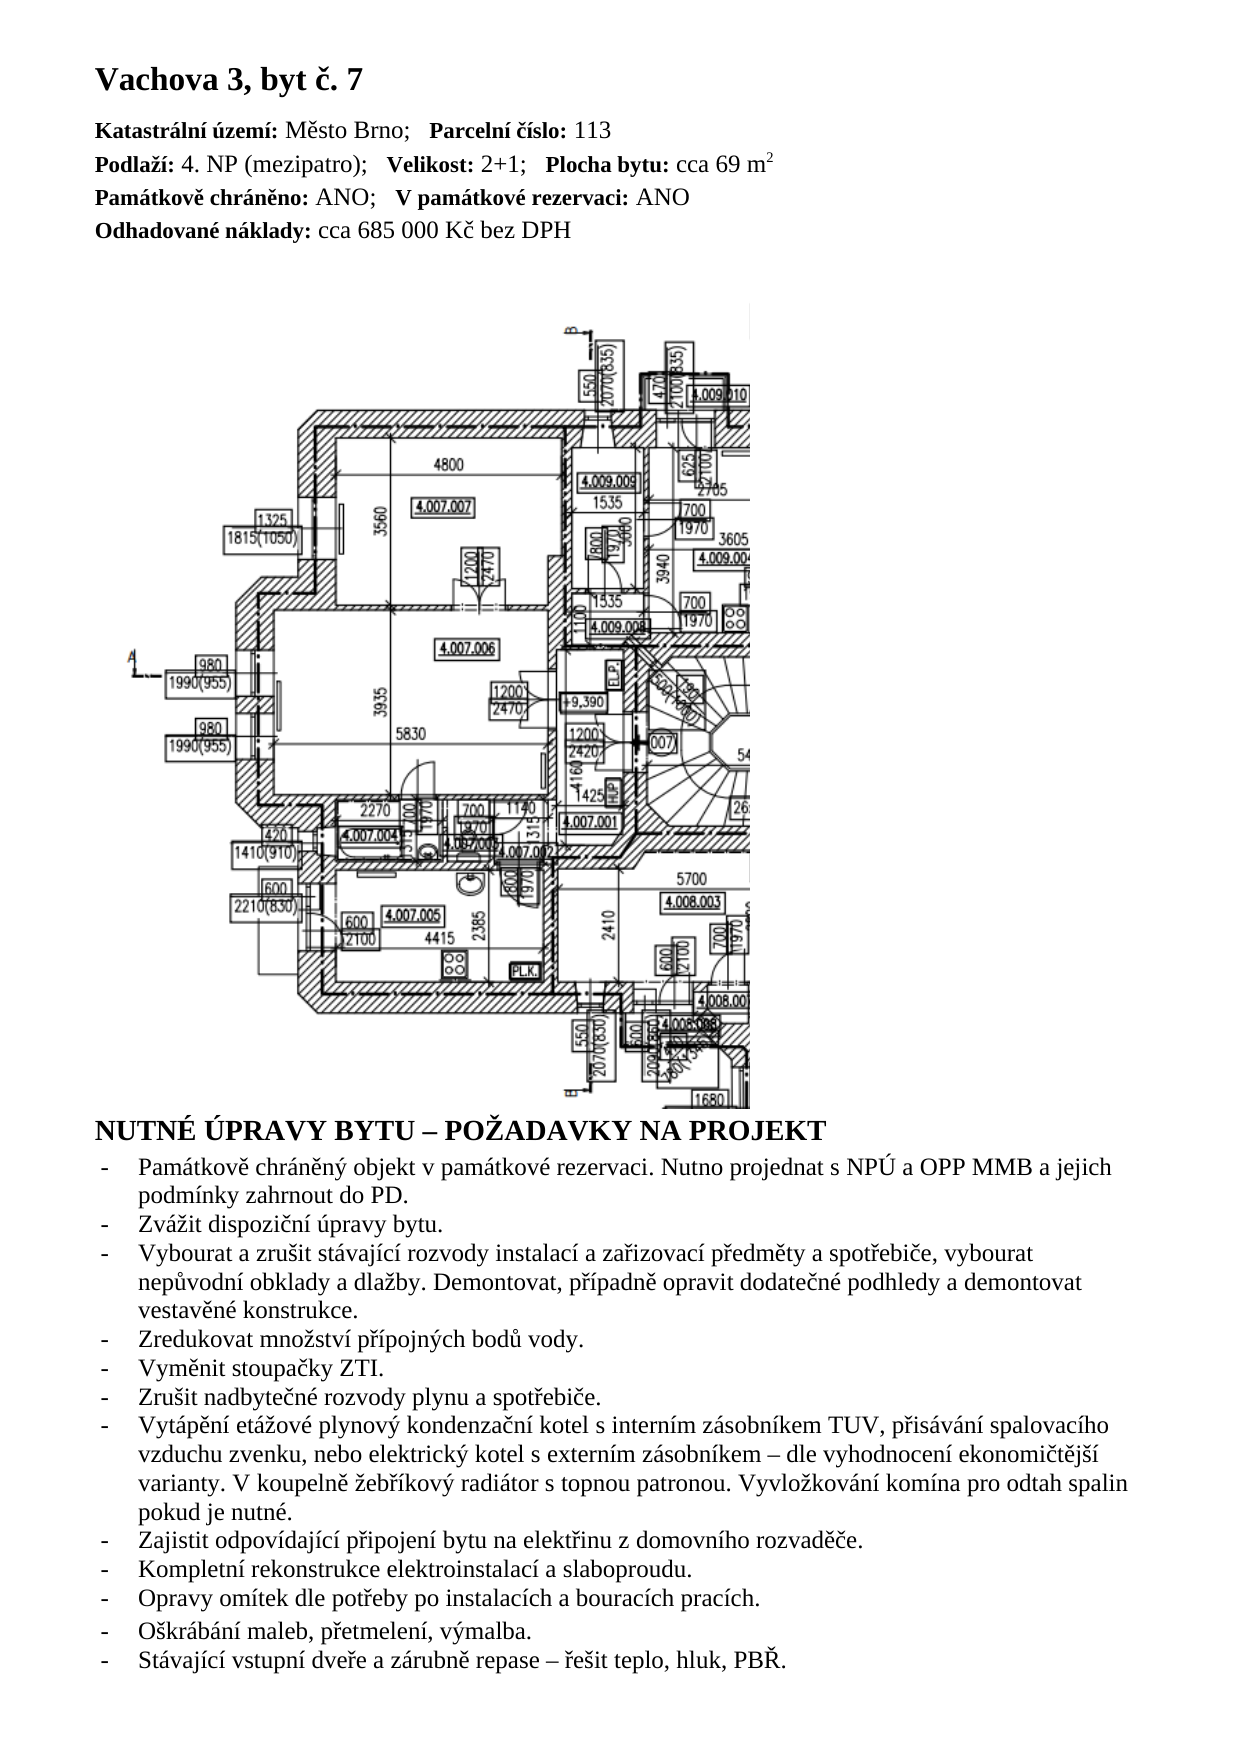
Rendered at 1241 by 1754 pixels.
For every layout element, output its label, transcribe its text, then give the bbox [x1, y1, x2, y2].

list Zvážit dispoziční úpravy bytu. [100, 1209, 1140, 1238]
list Kompletní rekonstrukce elektroinstalací a slaboproudu. [100, 1554, 1140, 1583]
list Zredukovat množství přípojných bodů vody. [100, 1324, 1140, 1353]
text Podlaží: 4. NP (mezipatro); Velikost: 2+1; Plocha bytu: cca 69 m2 [94, 149, 1140, 177]
list Zajistit odpovídající připojení bytu na elektřinu z domovního rozvaděče. [100, 1525, 1140, 1554]
text Památkově chráněno: ANO; V památkové rezervaci: ANO [94, 182, 1140, 210]
list Stávající vstupní dveře a zárubně repase – řešit teplo, hluk, PBŘ. [100, 1645, 1140, 1673]
text Odhadované náklady: cca 685 000 Kč bez DPH [94, 215, 1140, 243]
list Vybourat a zrušit stávající rozvody instalací a zařizovací předměty a spotřebiče, vybourat nepůvodní obklady a dlažby. Demontovat, případně opravit dodatečné podhledy a demontovat vestavěné konstrukce. [100, 1238, 1140, 1324]
list Zrušit nadbytečné rozvody plynu a spotřebiče. [100, 1382, 1140, 1410]
list Vyměnit stoupačky ZTI. [100, 1353, 1140, 1382]
list Oškrábání maleb, přetmelení, výmalba. [100, 1616, 1140, 1645]
list Vytápění etážové plynový kondenzační kotel s interním zásobníkem TUV, přisávání spalovacího vzduchu zvenku, nebo elektrický kotel s externím zásobníkem – dle vyhodnocení ekonomičtější varianty. V koupelně žebříkový radiátor s topnou patronou. Vyvložkování komína pro odtah spalin pokud je nutné. [100, 1410, 1140, 1525]
picture [94, 280, 750, 1109]
text Vachova 3, byt č. 7 [94, 59, 1140, 97]
text NUTNÉ ÚPRAVY BYTU – POŽADAVKY NA PROJEKT [94, 1113, 1140, 1147]
list Opravy omítek dle potřeby po instalacích a bouracích pracích. [100, 1583, 1140, 1612]
text Katastrální území: Město Brno; Parcelní číslo: 113 [94, 116, 1140, 144]
list Památkově chráněný objekt v památkové rezervaci. Nutno projednat s NPÚ a OPP MMB a jejich podmínky zahrnout do PD. [100, 1152, 1140, 1209]
